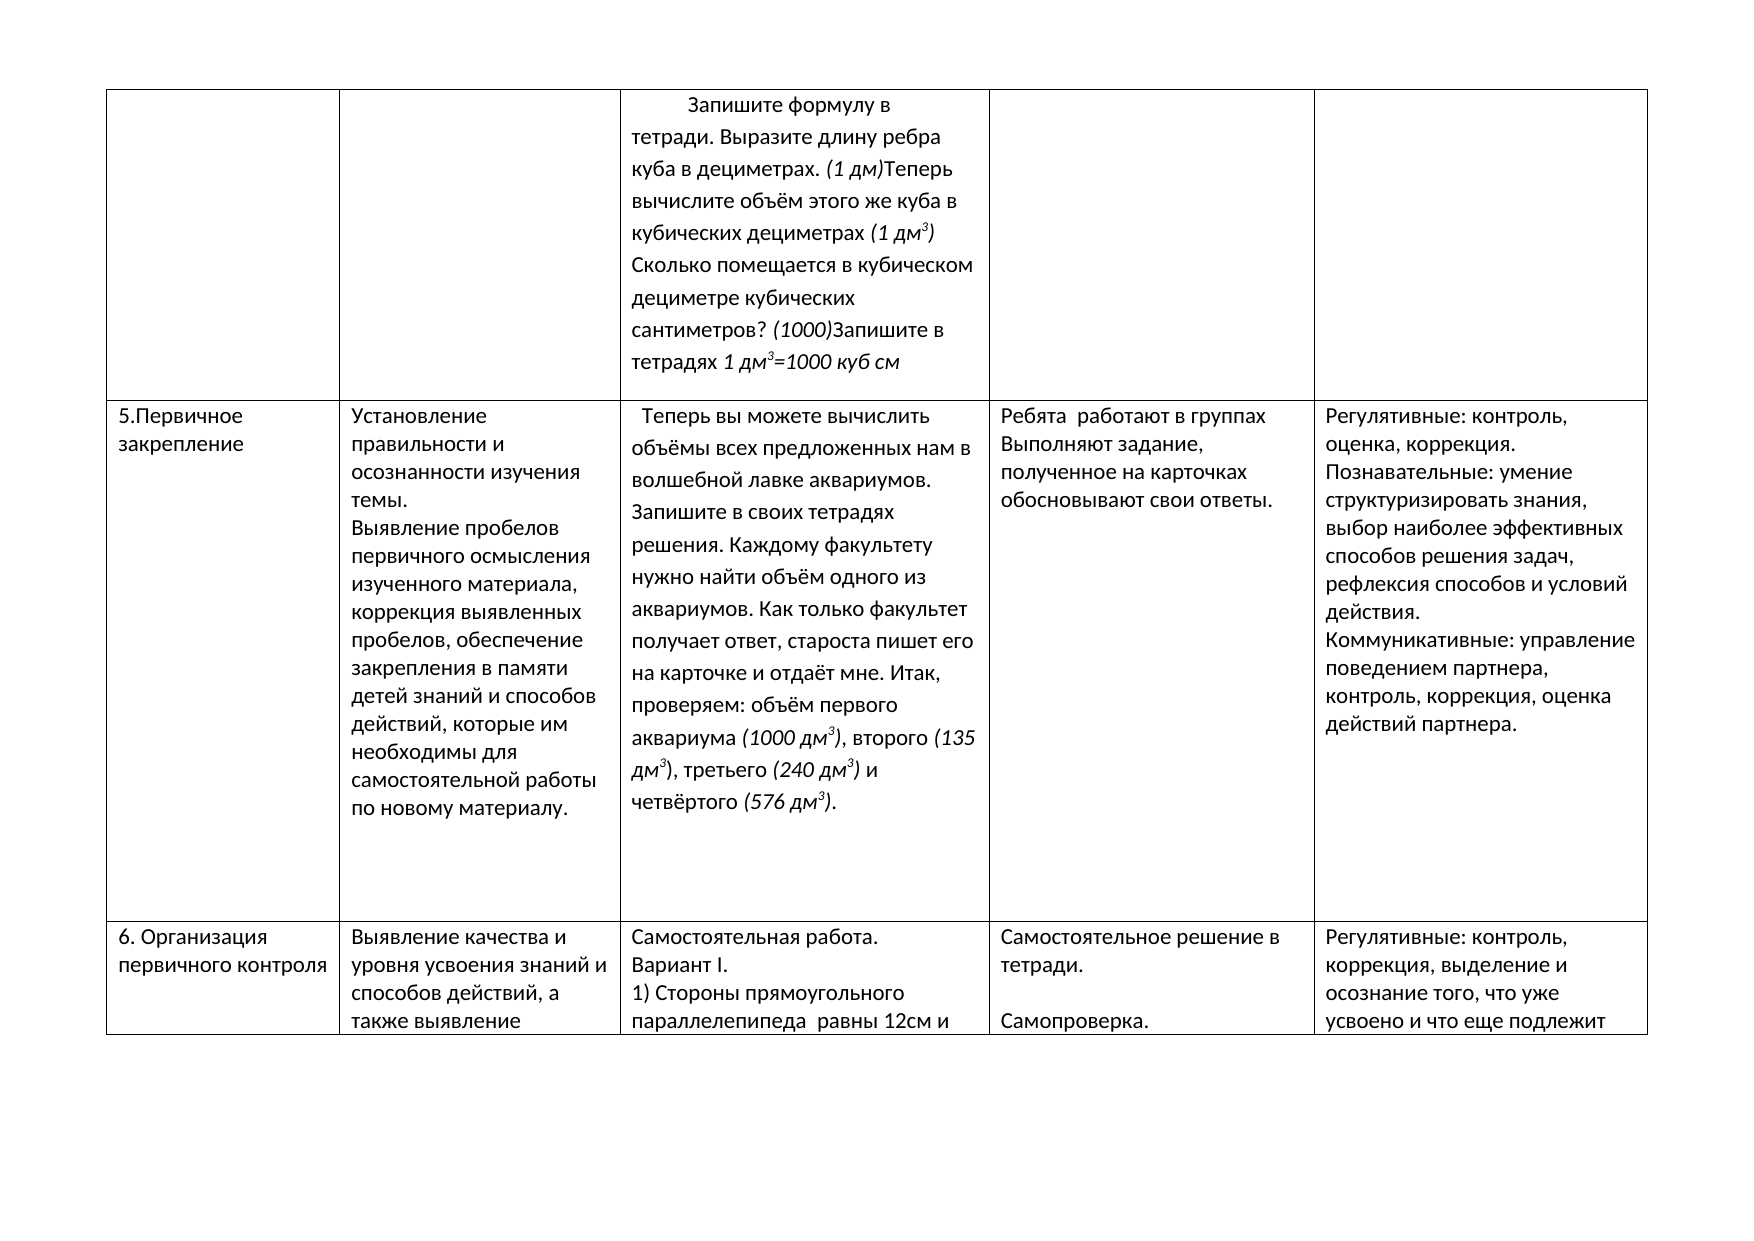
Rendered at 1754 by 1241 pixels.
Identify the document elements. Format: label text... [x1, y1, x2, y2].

table_cell Теперь вы можете вычислить объёмы всех предложенных нам в волшебной лавке аквариумов. Запишите в своих тетрадях решения. Каждому факультету нужно найти объём одного из аквариумов. Как только факультет получает ответ, староста пишет его на карточке и отдаёт мне. Итак, проверяем: объём первого аквариума (1000 дм3), второго (135 дм3), третьего (240 дм3) и четвёртого (576 дм3). [621, 401, 989, 921]
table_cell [621, 922, 989, 1034]
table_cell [621, 90, 989, 400]
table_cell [340, 922, 620, 1034]
table_cell Ребята работают в группах Выполняют задание, полученное на карточках обосновывают свои ответы. [990, 401, 1314, 921]
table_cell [1315, 922, 1647, 1034]
table_cell Регулятивные: контроль, оценка, коррекция. Познавательные: умение структуризировать знания, выбор наиболее эффективных способов решения задач, рефлексия способов и условий действия. Коммуникативные: управление поведением партнера, контроль, коррекция, оценка действий партнера. [1315, 401, 1647, 921]
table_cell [107, 90, 339, 400]
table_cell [107, 922, 339, 1034]
table_cell Установление правильности и осознанности изучения темы. Выявление пробелов первичного осмысления изученного материала, коррекция выявленных пробелов, обеспечение закрепления в памяти детей знаний и способов действий, которые им необходимы для самостоятельной работы по новому материалу. [340, 401, 620, 921]
table_cell 5.Первичное закрепление [107, 401, 339, 921]
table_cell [990, 90, 1314, 400]
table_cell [990, 922, 1314, 1034]
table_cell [1315, 90, 1647, 400]
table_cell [340, 90, 620, 400]
